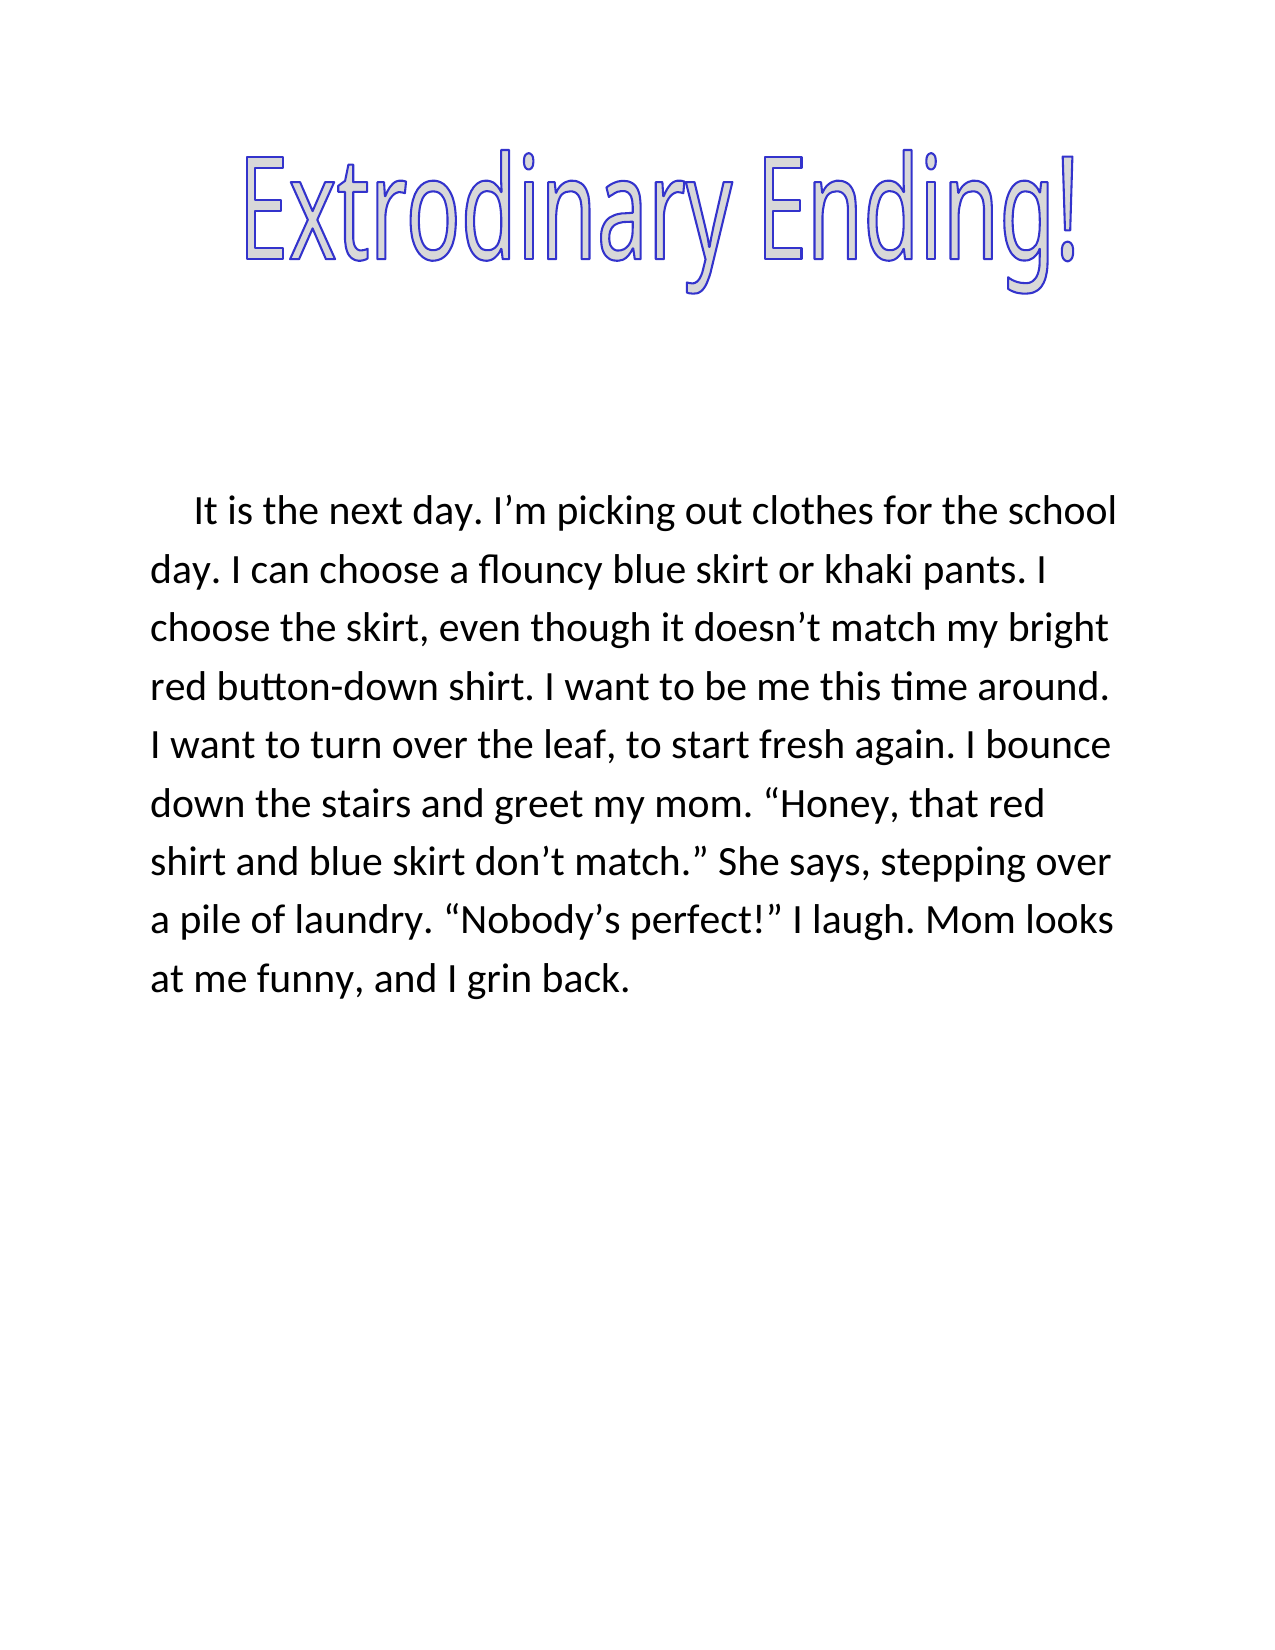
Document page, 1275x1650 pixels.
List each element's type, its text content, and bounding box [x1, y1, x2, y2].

text It is the next day. I’m picking out clothes for the school day. I can choose a flouncy blue skirt or khaki pants. I choose the skirt, even though it doesn’t match my bright red button-down shirt. I want to be me this time around. I want to turn over the leaf, to start fresh again. I bounce down the stairs and greet my mom. “Honey, that red shirt and blue skirt don’t match.” She says, stepping over a pile of laundry. “Nobody’s perfect!” I laugh. Mom looks at me funny, and I grin back. [150, 484, 1125, 1003]
